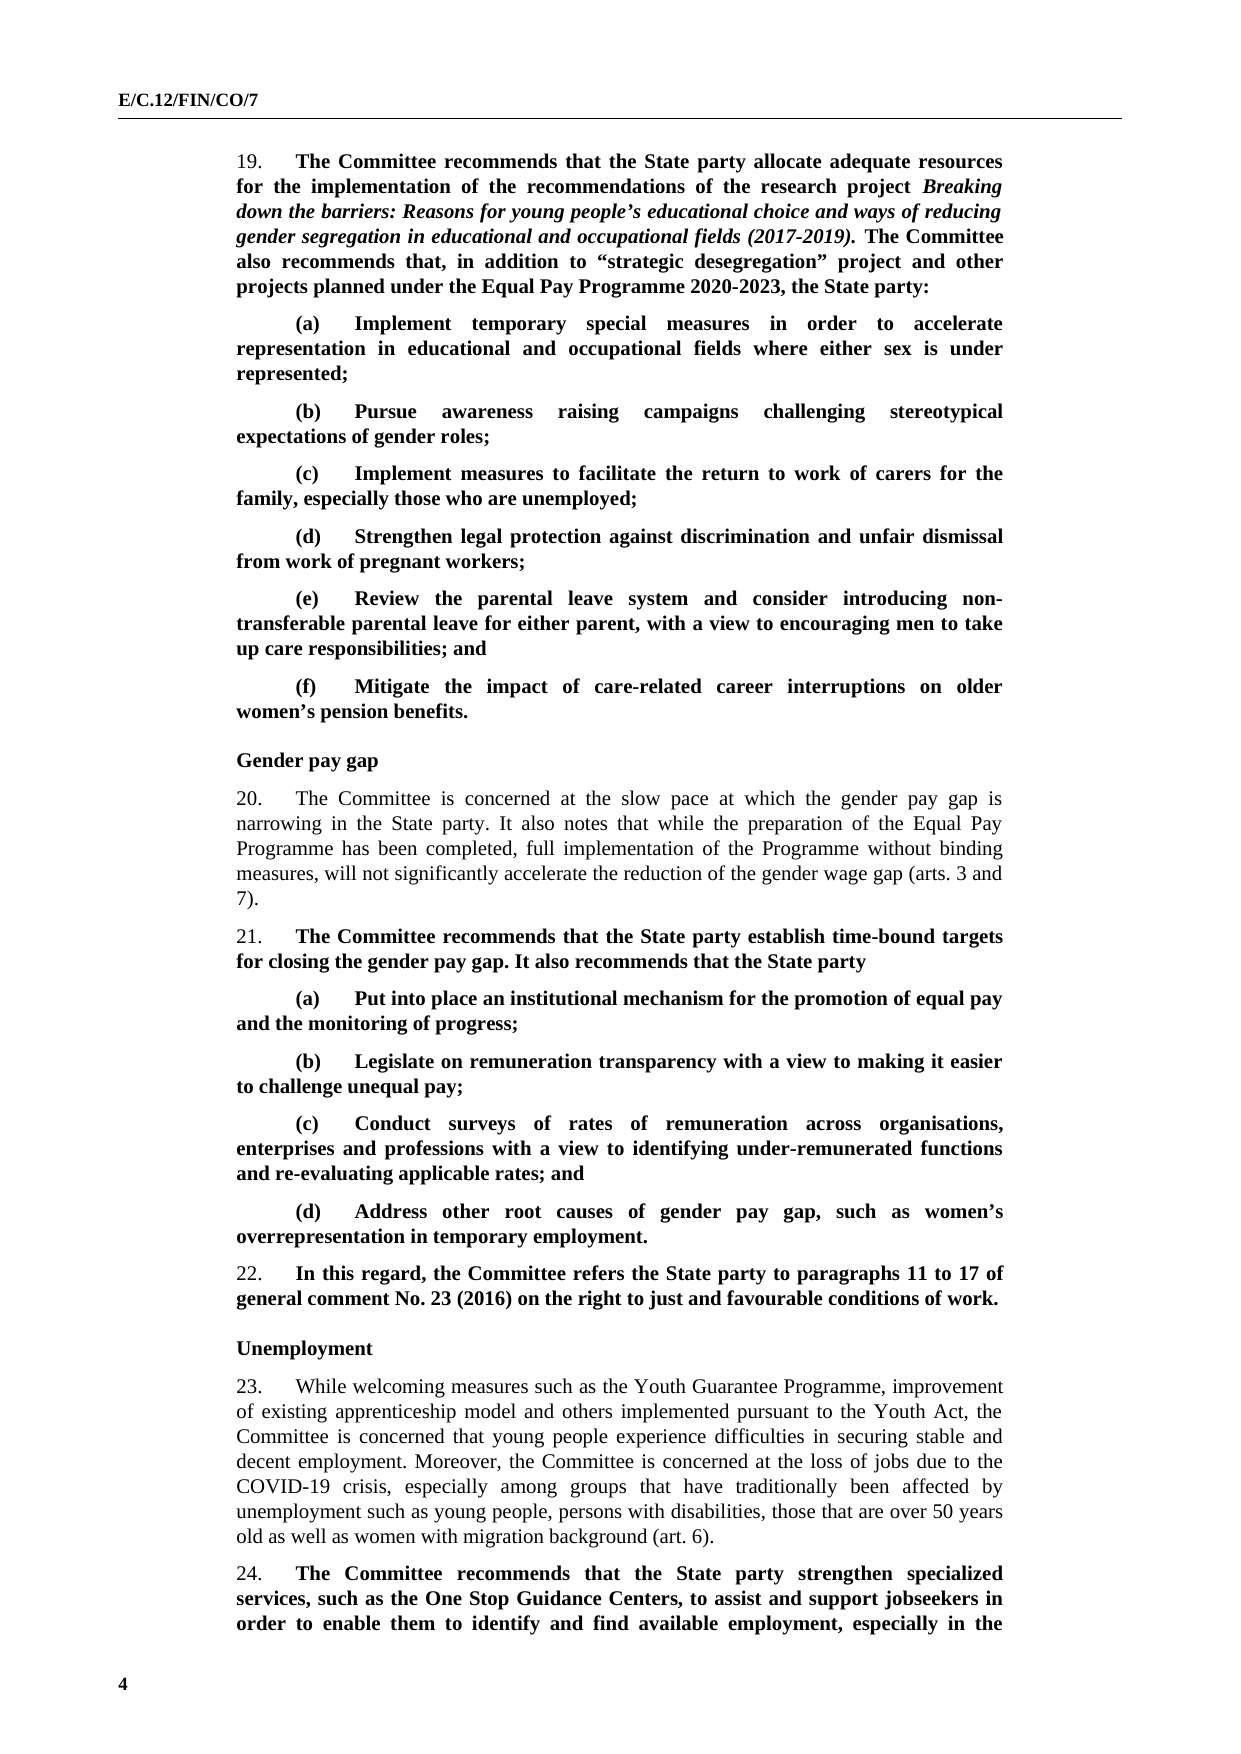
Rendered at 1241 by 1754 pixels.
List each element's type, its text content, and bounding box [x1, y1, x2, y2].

list The Committee is concerned at the slow pace at which the gender pay gap is narrowing in the State party. It also notes that while the preparation of the Equal Pay Programme has been completed, full implementation of the Programme without binding measures, will not significantly accelerate the reduction of the gender wage gap (arts. 3 and 7). [236, 785, 1004, 910]
text (a) Implement temporary special measures in order to accelerate representation in educational and occupational fields where either sex is under represented; [236, 310, 1004, 385]
text (b) Legislate on remuneration transparency with a view to making it easier to challenge unequal pay; [236, 1048, 1004, 1098]
list In this regard, the Committee refers the State party to paragraphs 11 to 17 of general comment No. 23 (2016) on the right to just and favourable conditions of work. [236, 1260, 1004, 1310]
text (e) Review the parental leave system and consider introducing non-transferable parental leave for either parent, with a view to encouraging men to take up care responsibilities; and [236, 585, 1004, 660]
text (d) Address other root causes of gender pay gap, such as women’s overrepresentation in temporary employment. [236, 1198, 1004, 1248]
list While welcoming measures such as the Youth Guarantee Programme, improvement of existing apprenticeship model and others implemented pursuant to the Youth Act, the Committee is concerned that young people experience difficulties in securing stable and decent employment. Moreover, the Committee is concerned at the loss of jobs due to the COVID-19 crisis, especially among groups that have traditionally been affected by unemployment such as young people, persons with disabilities, those that are over 50 years old as well as women with migration background (art. 6). [236, 1373, 1004, 1548]
text (b) Pursue awareness raising campaigns challenging stereotypical expectations of gender roles; [236, 398, 1004, 448]
list The Committee recommends that the State party allocate adequate resources for the implementation of the recommendations of the research project Breaking down the barriers: Reasons for young people’s educational choice and ways of reducing gender segregation in educational and occupational fields (2017-2019). The Committee also recommends that, in addition to “strategic desegregation” project and other projects planned under the Equal Pay Programme 2020-2023, the State party: [236, 148, 1004, 298]
text (c) Conduct surveys of rates of remuneration across organisations, enterprises and professions with a view to identifying under-remunerated functions and re-evaluating applicable rates; and [236, 1110, 1004, 1185]
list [236, 1560, 1004, 1635]
text Gender pay gap [236, 748, 1004, 773]
text (d) Strengthen legal protection against discrimination and unfair dismissal from work of pregnant workers; [236, 523, 1004, 573]
text Unemployment [236, 1335, 1004, 1360]
text (f) Mitigate the impact of care-related career interruptions on older women’s pension benefits. [236, 673, 1004, 723]
text (c) Implement measures to facilitate the return to work of carers for the family, especially those who are unemployed; [236, 460, 1004, 510]
text (a) Put into place an institutional mechanism for the promotion of equal pay and the monitoring of progress; [236, 985, 1004, 1035]
list The Committee recommends that the State party establish time-bound targets for closing the gender pay gap. It also recommends that the State party [236, 923, 1004, 973]
